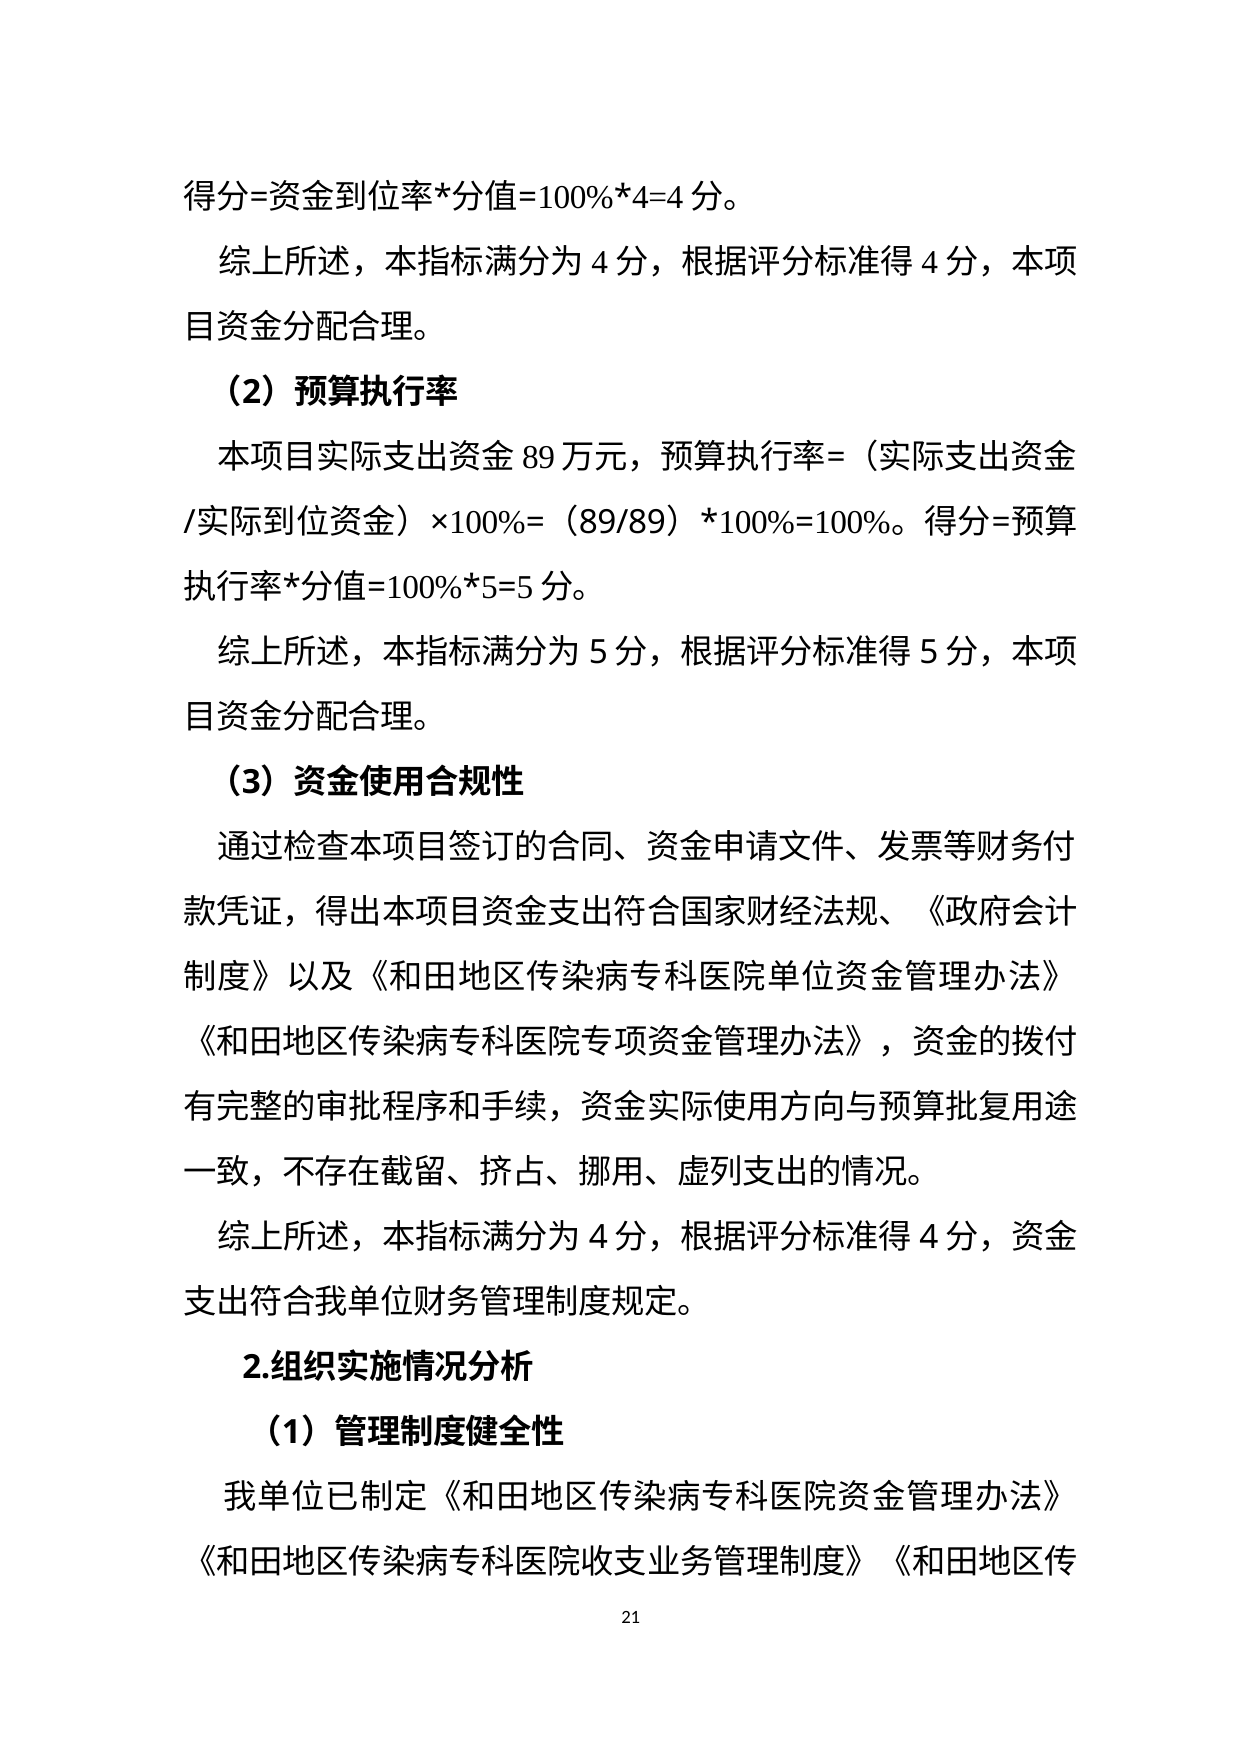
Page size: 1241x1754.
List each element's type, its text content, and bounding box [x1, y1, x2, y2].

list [183, 1397, 1078, 1592]
text 2.组织实施情况分析 [183, 1332, 1078, 1397]
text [183, 162, 1078, 1332]
